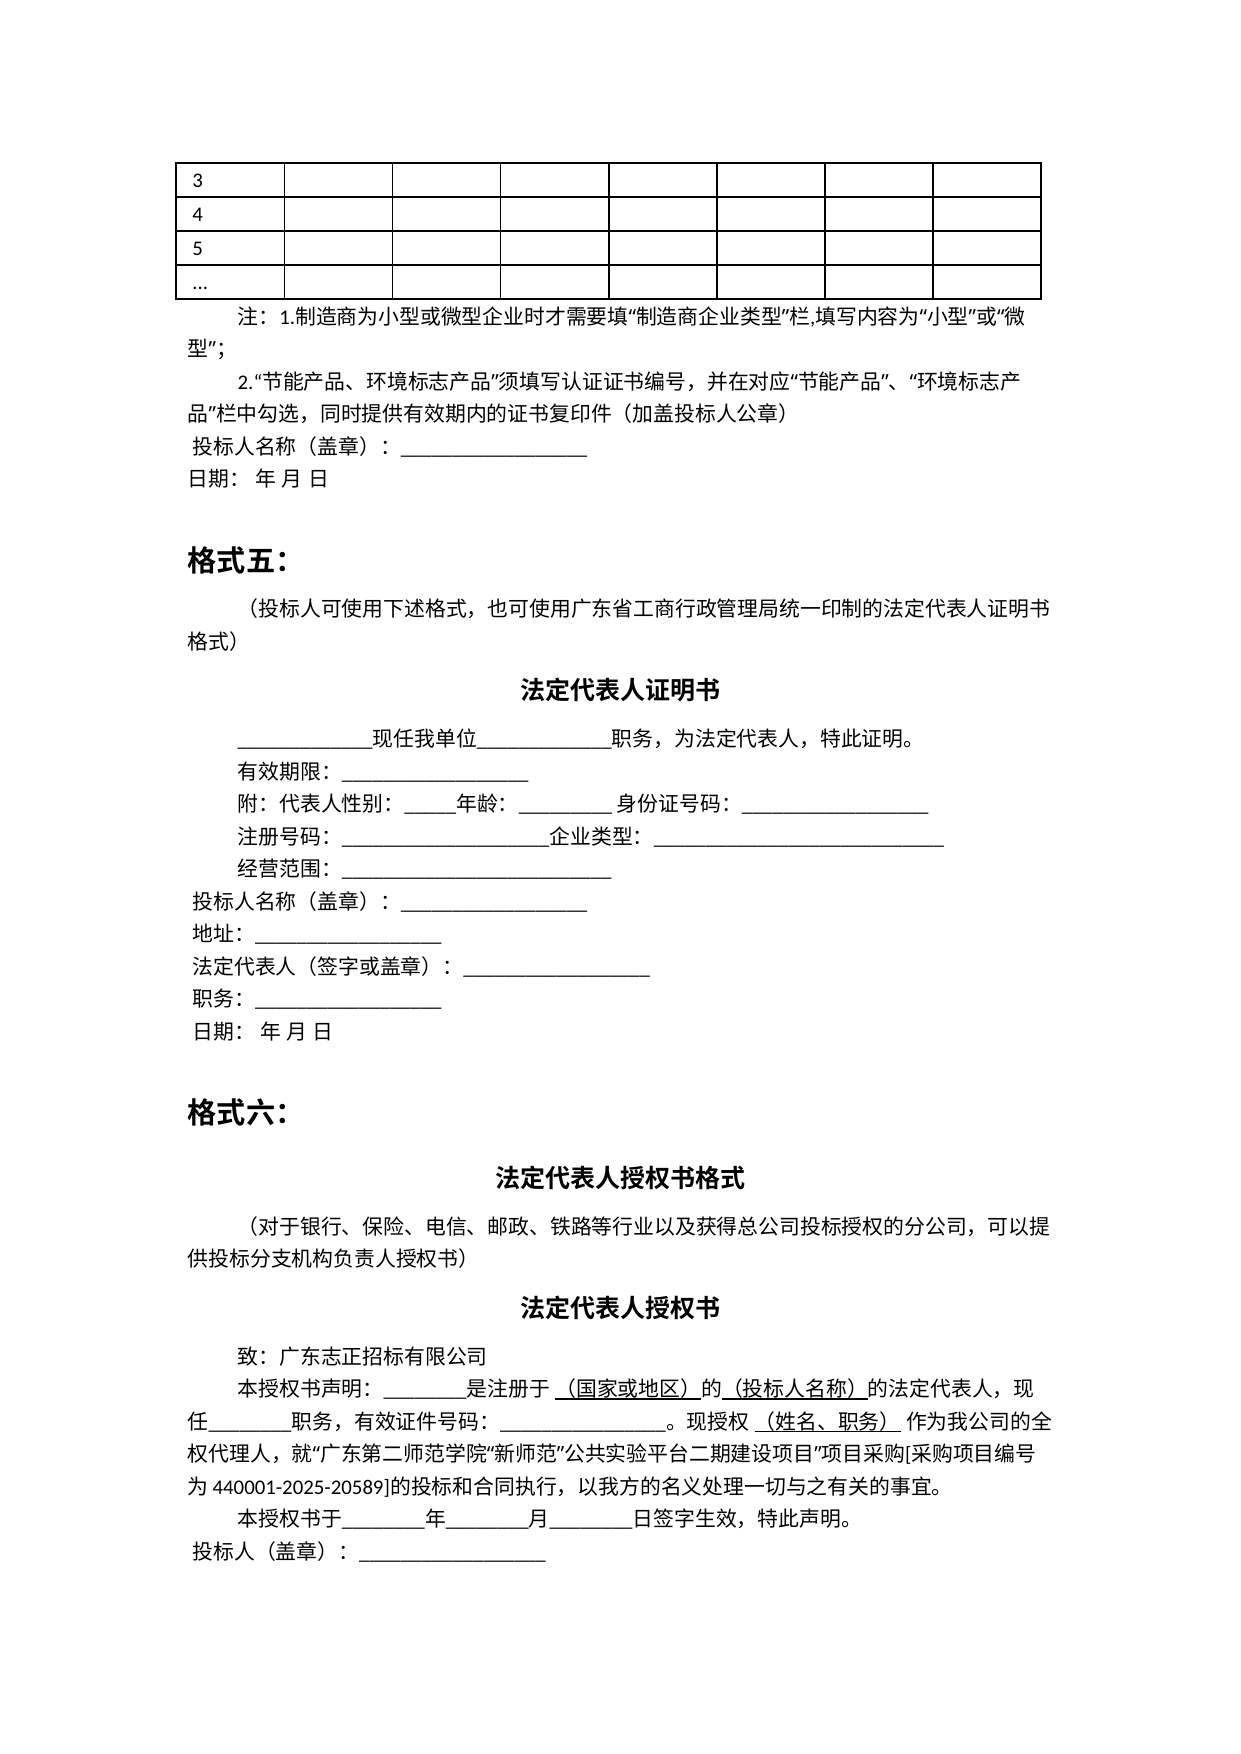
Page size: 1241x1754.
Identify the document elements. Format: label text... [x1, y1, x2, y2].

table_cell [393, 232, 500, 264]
text （对于银行、保险、电信、邮政、铁路等行业以及获得总公司投标授权的分公司，可以提供投标分支机构负责人授权书） [187, 1210, 1053, 1275]
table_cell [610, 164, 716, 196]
text 投标人名称（盖章）：__________________ [187, 885, 1053, 917]
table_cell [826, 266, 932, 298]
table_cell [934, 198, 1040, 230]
text 法定代表人授权书 [187, 1275, 1053, 1340]
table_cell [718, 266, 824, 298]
text （投标人可使用下述格式，也可使用广东省工商行政管理局统一印制的法定代表人证明书格式） [187, 592, 1053, 657]
text 2.“节能产品、环境标志产品”须填写认证证书编号，并在对应“节能产品”、“环境标志产品”栏中勾选，同时提供有效期内的证书复印件（加盖投标人公章） [187, 365, 1053, 430]
text 附：代表人性别：_____年龄：_________ 身份证号码：__________________ [187, 787, 1053, 820]
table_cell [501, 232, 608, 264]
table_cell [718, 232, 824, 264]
text 本授权书于________年________月________日签字生效，特此声明。 [187, 1502, 1053, 1535]
text 格式六： [187, 1080, 1053, 1145]
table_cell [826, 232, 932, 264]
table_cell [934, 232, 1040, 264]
text 职务：__________________ [187, 982, 1053, 1015]
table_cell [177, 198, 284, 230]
text 注：1.制造商为小型或微型企业时才需要填“制造商企业类型”栏,填写内容为“小型”或“微型”； [187, 300, 1053, 365]
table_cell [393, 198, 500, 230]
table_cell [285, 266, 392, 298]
text 地址：__________________ [187, 917, 1053, 950]
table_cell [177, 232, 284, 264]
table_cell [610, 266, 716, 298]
text 致：广东志正招标有限公司 [187, 1340, 1053, 1372]
text 日期： 年 月 日 [187, 1015, 1053, 1047]
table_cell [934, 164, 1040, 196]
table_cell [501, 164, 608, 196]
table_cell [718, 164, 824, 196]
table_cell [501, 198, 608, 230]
text 法定代表人授权书格式 [187, 1145, 1053, 1210]
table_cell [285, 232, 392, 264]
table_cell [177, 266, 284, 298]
text 法定代表人证明书 [187, 657, 1053, 722]
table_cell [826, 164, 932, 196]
text 法定代表人（签字或盖章）：__________________ [187, 950, 1053, 982]
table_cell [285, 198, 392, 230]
text 投标人（盖章）：__________________ [187, 1535, 1053, 1567]
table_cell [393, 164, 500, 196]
text 投标人名称（盖章）：__________________ [187, 430, 1053, 462]
text 本授权书声明：________是注册于 （国家或地区）的（投标人名称）的法定代表人，现任________职务，有效证件号码：________________。现授权 （姓名、职务） 作为我公司的全权代理人，就“广东第二师范学院“新师范”公共实验平台二期建设项目”项目采购[采购项目编号为440001-2025-20589]的投标和合同执行，以我方的名义处理一切与之有关的事宜。 [187, 1372, 1053, 1502]
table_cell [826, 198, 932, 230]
text 注册号码：____________________企业类型：____________________________ [187, 820, 1053, 852]
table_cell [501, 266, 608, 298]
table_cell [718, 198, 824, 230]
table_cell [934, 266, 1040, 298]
text _____________现任我单位_____________职务，为法定代表人，特此证明。 [187, 722, 1053, 755]
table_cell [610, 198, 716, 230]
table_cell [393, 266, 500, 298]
text 有效期限：__________________ [187, 755, 1053, 787]
text 格式五： [187, 527, 1053, 592]
text 经营范围：__________________________ [187, 852, 1053, 885]
text 日期： 年 月 日 [187, 462, 1053, 495]
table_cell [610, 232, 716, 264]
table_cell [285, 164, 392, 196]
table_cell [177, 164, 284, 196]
